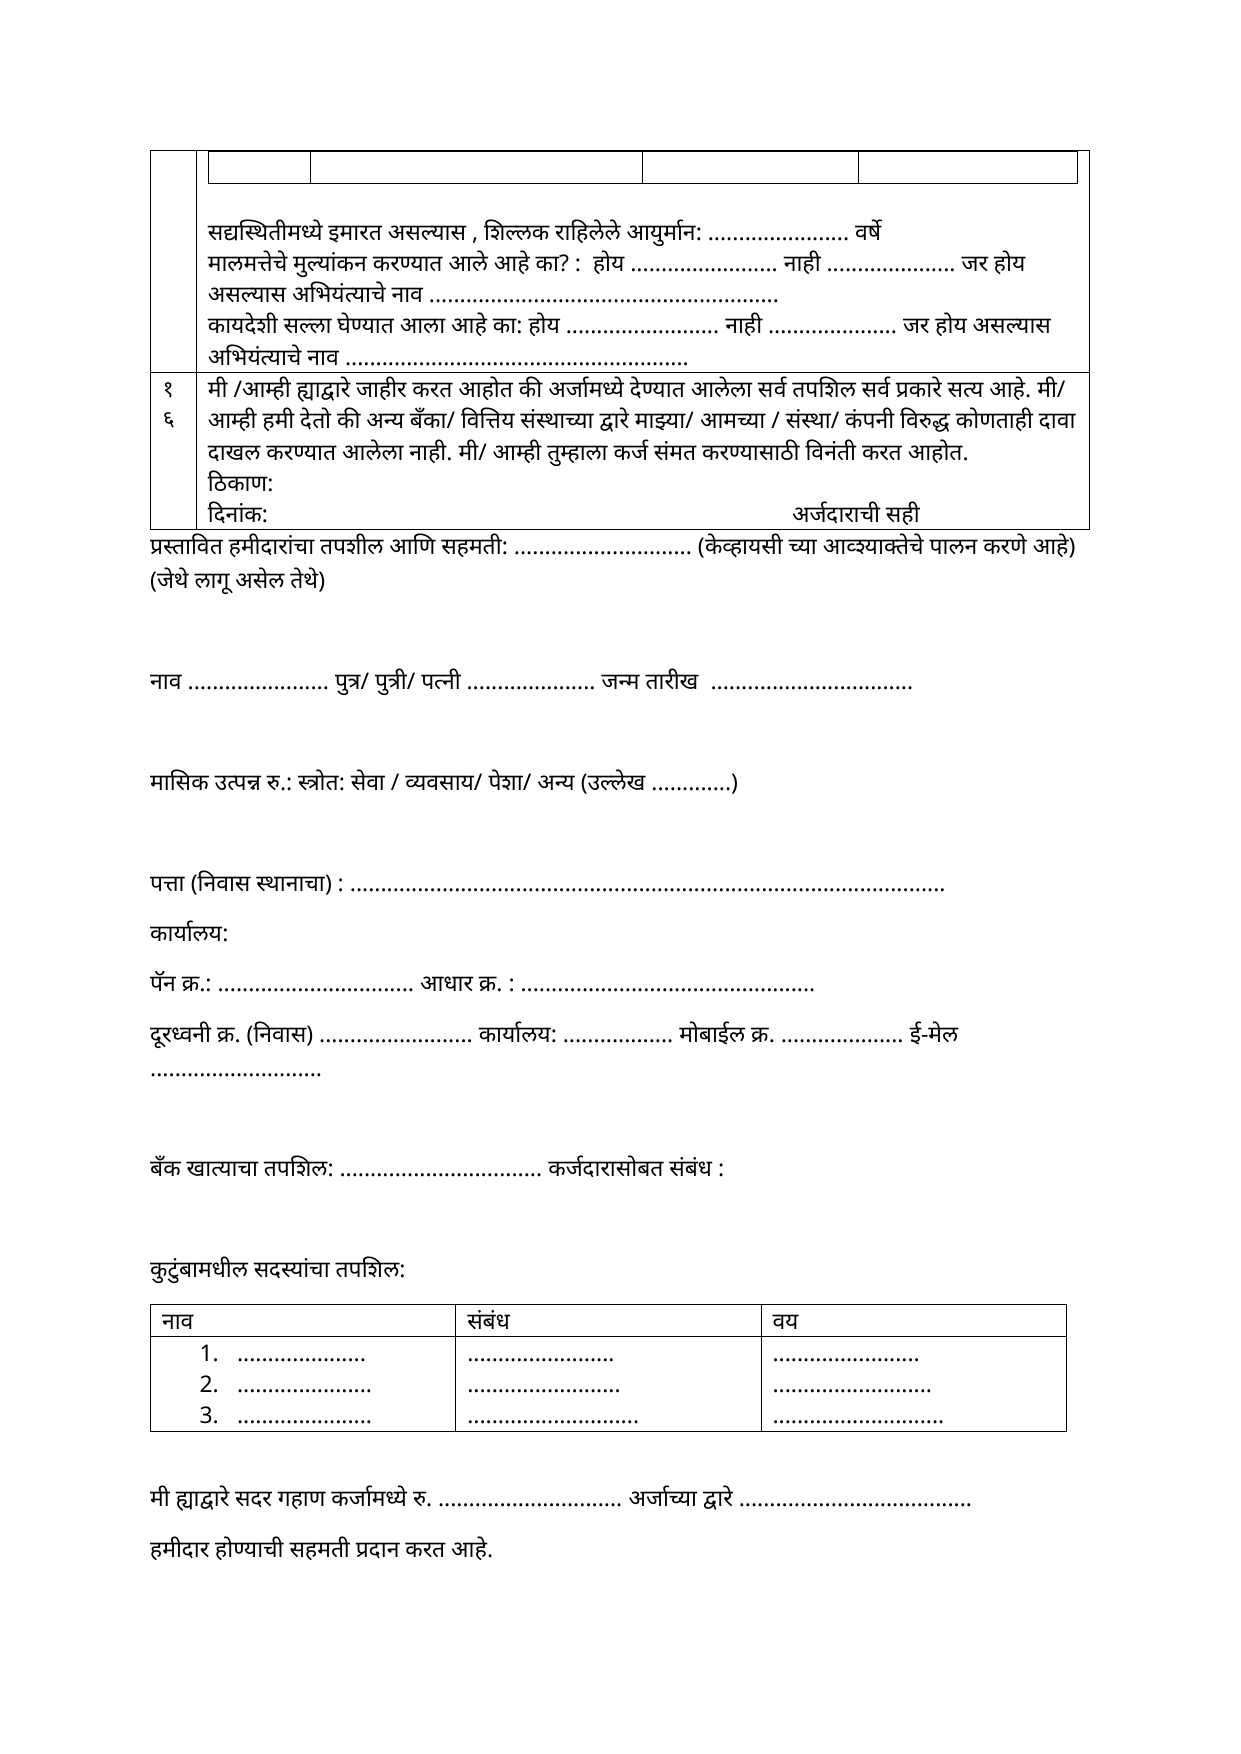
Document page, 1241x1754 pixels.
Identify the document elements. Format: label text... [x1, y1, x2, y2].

text मी ह्याद्वारे सदर गहाण कर्जामध्ये रु. .............................. अर्जाच्या द्वारे ...................................... [150, 1482, 1090, 1513]
table_cell १५ [151, 151, 196, 372]
text हमीदार होण्याची सहमती प्रदान करत आहे. [150, 1532, 1090, 1564]
text कुटुंबामधील सदस्यांचा तपशिल: [150, 1253, 1090, 1284]
table_cell ........................ ......................... ............................ [456, 1337, 761, 1431]
text पॅन क्र.: ................................ आधार क्र. : ................................................ [150, 967, 1090, 998]
text मासिक उत्पन्न रु.: स्त्रोत: सेवा / व्यवसाय/ पेशा/ अन्य (उल्लेख .............) [150, 766, 1090, 797]
table_header संबंध [456, 1305, 761, 1336]
table_cell १६ [151, 373, 196, 529]
text दूरध्वनी क्र. (निवास) ......................... कार्यालय: .................. मोबाईल क्र. .................... ई-मेल ............................ [150, 1018, 1090, 1083]
text नाव ....................... पुत्र/ पुत्री/ पत्नी ..................... जन्म तारीख ................................. [150, 665, 1090, 696]
table_header वय [762, 1305, 1066, 1336]
table_cell ..................... ...................... ...................... [151, 1337, 455, 1431]
text बँक खात्याचा तपशिल: ................................. कर्जदारासोबत संबंध : [150, 1152, 1090, 1183]
table_cell ........................ .......................... ............................ [762, 1337, 1066, 1431]
table_header नाव [151, 1305, 455, 1336]
text कार्यालय: [150, 917, 1090, 948]
text प्रस्तावित हमीदारांचा तपशील आणि सहमती: ............................. (केव्हायसी च्या आव्श्याक्तेचे पालन करणे आहे) (जेथे लागू असेल तेथे) [150, 530, 1090, 595]
text पत्ता (निवास स्थानाचा) : ................................................................................................. [150, 866, 1090, 898]
table_cell मी /आम्ही ह्याद्वारे जाहीर करत आहोत की अर्जामध्ये देण्यात आलेला सर्व तपशिल सर्व प्रकारे सत्य आहे. मी/ आम्ही हमी देतो की अन्य बँका/ वित्तिय संस्थाच्या द्वारे माझ्या/ आमच्या / संस्था/ कंपनी विरुद्ध कोणताही दावा दाखल करण्यात आलेला नाही. मी/ आम्ही तुम्हाला कर्ज संमत करण्यासाठी विनंती करत आहोत. ठिकाण: दिनांक: अर्जदाराची सही [197, 373, 1089, 529]
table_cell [197, 151, 1089, 372]
